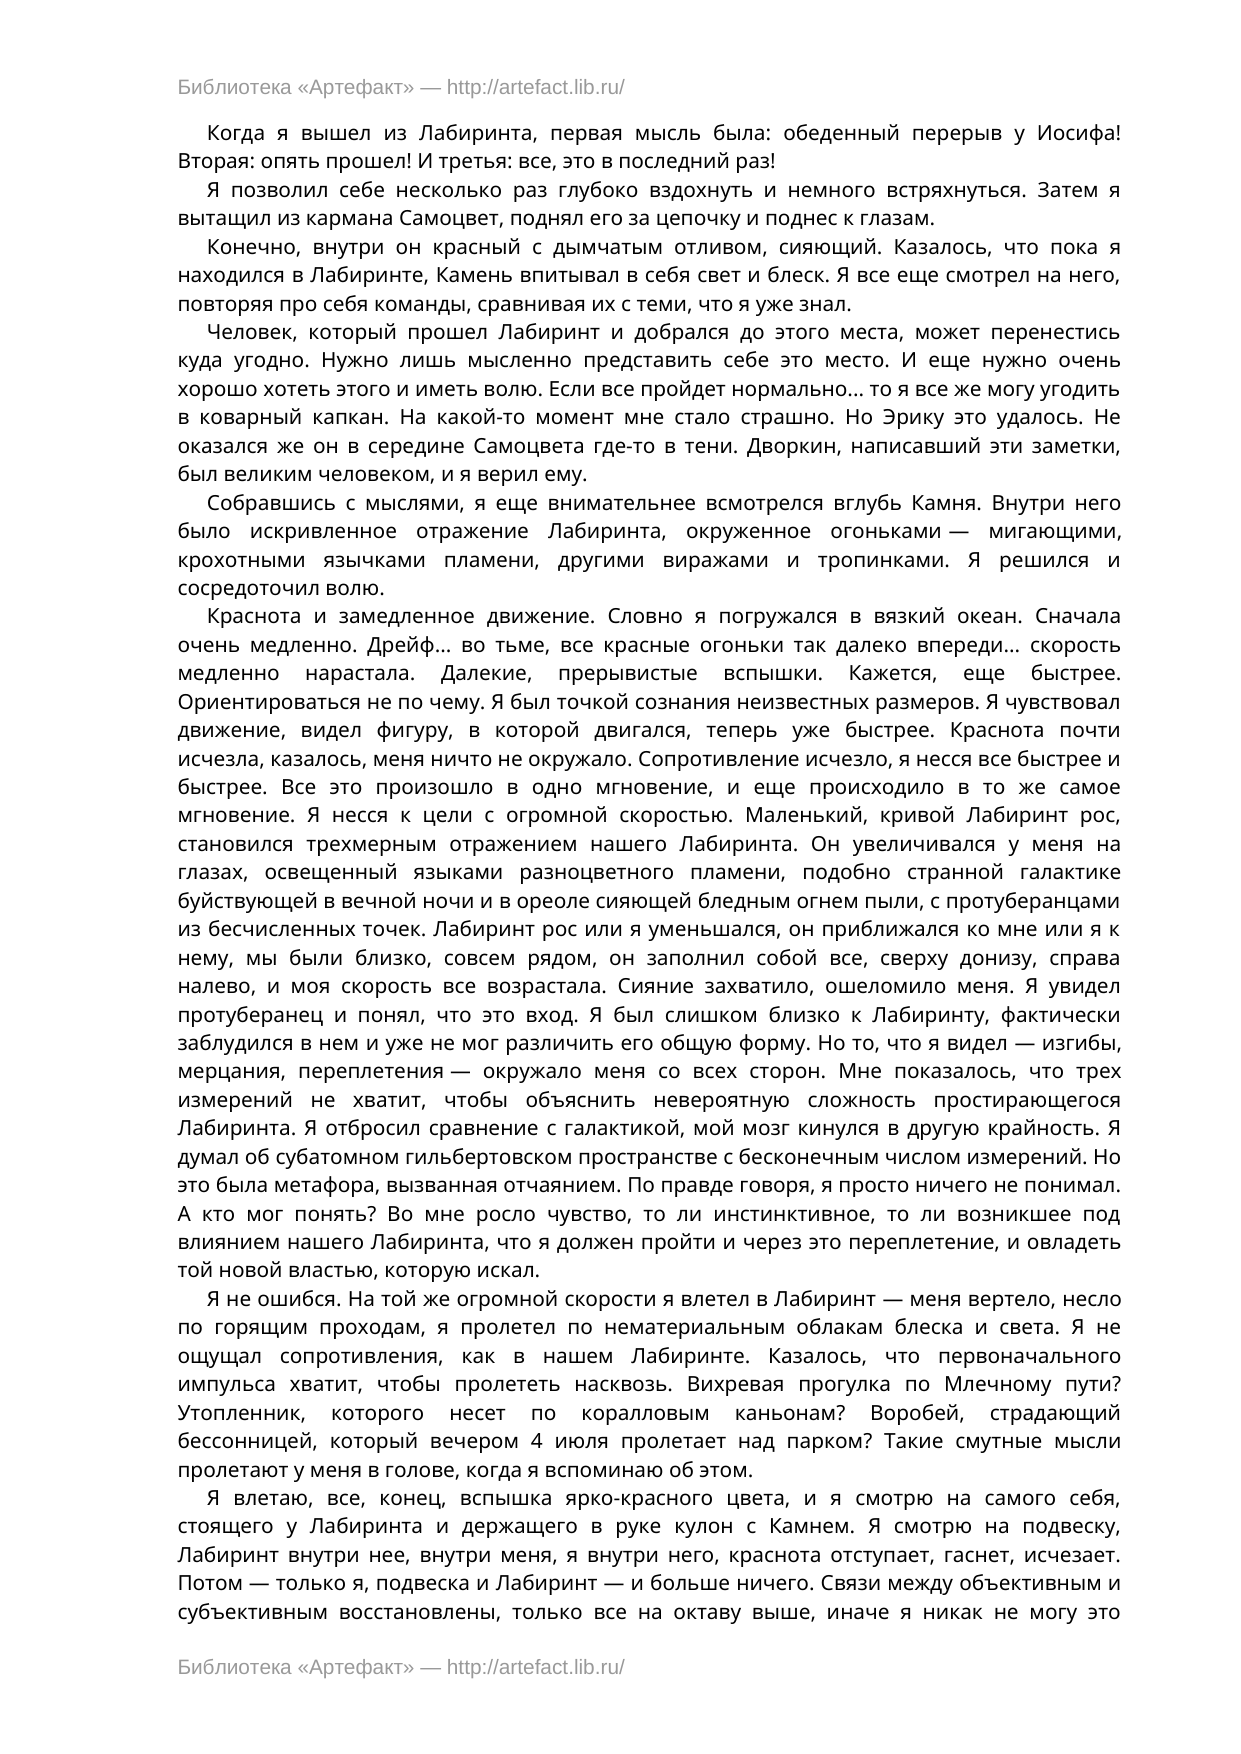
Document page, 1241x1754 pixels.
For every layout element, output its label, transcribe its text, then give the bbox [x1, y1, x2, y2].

text Краснота и замедленное движение. Словно я погружался в вязкий океан. Сначала очень медленно. Дрейф... во тьме, все красные огоньки так далеко впереди... скорость медленно нарастала. Далекие, прерывистые вспышки. Кажется, еще быстрее. Ориентироваться не по чему. Я был точкой сознания неизвестных размеров. Я чувствовал движение, видел фигуру, в которой двигался, теперь уже быстрее. Краснота почти исчезла, казалось, меня ничто не окружало. Сопротивление исчезло, я несся все быстрее и быстрее. Все это произошло в одно мгновение, и еще происходило в то же самое мгновение. Я несся к цели с огромной скоростью. Маленький, кривой Лабиринт рос, становился трехмерным отражением нашего Лабиринта. Он увеличивался у меня на глазах, освещенный языками разноцветного пламени, подобно странной галактике буйствующей в вечной ночи и в ореоле сияющей бледным огнем пыли, с протуберанцами из бесчисленных точек. Лабиринт рос или я уменьшался, он приближался ко мне или я к нему, мы были близко, совсем рядом, он заполнил собой все, сверху донизу, справа налево, и моя скорость все возрастала. Сияние захватило, ошеломило меня. Я увидел протуберанец и понял, что это вход. Я был слишком близко к Лабиринту, фактически заблудился в нем и уже не мог различить его общую форму. Но то, что я видел — изгибы, мерцания, переплетения — окружало меня со всех сторон. Мне показалось, что трех измерений не хватит, чтобы объяснить невероятную сложность простирающегося Лабиринта. Я отбросил сравнение с галактикой, мой мозг кинулся в другую крайность. Я думал об субатомном гильбертовском пространстве с бесконечным числом измерений. Но это была метафора, вызванная отчаянием. По правде говоря, я просто ничего не понимал. А кто мог понять? Во мне росло чувство, то ли инстинктивное, то ли возникшее под влиянием нашего Лабиринта, что я должен пройти и через это переплетение, и овладеть той новой властью, которую искал. [177, 602, 1122, 1284]
text Я не ошибся. На той же огромной скорости я влетел в Лабиринт — меня вертело, несло по горящим проходам, я пролетел по нематериальным облакам блеска и света. Я не ощущал сопротивления, как в нашем Лабиринте. Казалось, что первоначального импульса хватит, чтобы пролететь насквозь. Вихревая прогулка по Млечному пути? Утопленник, которого несет по коралловым каньонам? Воробей, страдающий бессонницей, который вечером 4 июля пролетает над парком? Такие смутные мысли пролетают у меня в голове, когда я вспоминаю об этом. [177, 1284, 1122, 1483]
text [177, 1483, 1122, 1625]
text Когда я вышел из Лабиринта, первая мысль была: обеденный перерыв у Иосифа! Вторая: опять прошел! И третья: все, это в последний раз! [177, 118, 1122, 175]
text Я позволил себе несколько раз глубоко вздохнуть и немного встряхнуться. Затем я вытащил из кармана Самоцвет, поднял его за цепочку и поднес к глазам. [177, 175, 1122, 232]
text Собравшись с мыслями, я еще внимательнее всмотрелся вглубь Камня. Внутри него было искривленное отражение Лабиринта, окруженное огоньками — мигающими, крохотными язычками пламени, другими виражами и тропинками. Я решился и сосредоточил волю. [177, 488, 1122, 602]
text Человек, который прошел Лабиринт и добрался до этого места, может перенестись куда угодно. Нужно лишь мысленно представить себе это место. И еще нужно очень хорошо хотеть этого и иметь волю. Если все пройдет нормально... то я все же могу угодить в коварный капкан. На какой-то момент мне стало страшно. Но Эрику это удалось. Не оказался же он в середине Самоцвета где-то в тени. Дворкин, написавший эти заметки, был великим человеком, и я верил ему. [177, 317, 1122, 488]
text Конечно, внутри он красный с дымчатым отливом, сияющий. Казалось, что пока я находился в Лабиринте, Камень впитывал в себя свет и блеск. Я все еще смотрел на него, повторяя про себя команды, сравнивая их с теми, что я уже знал. [177, 232, 1122, 317]
